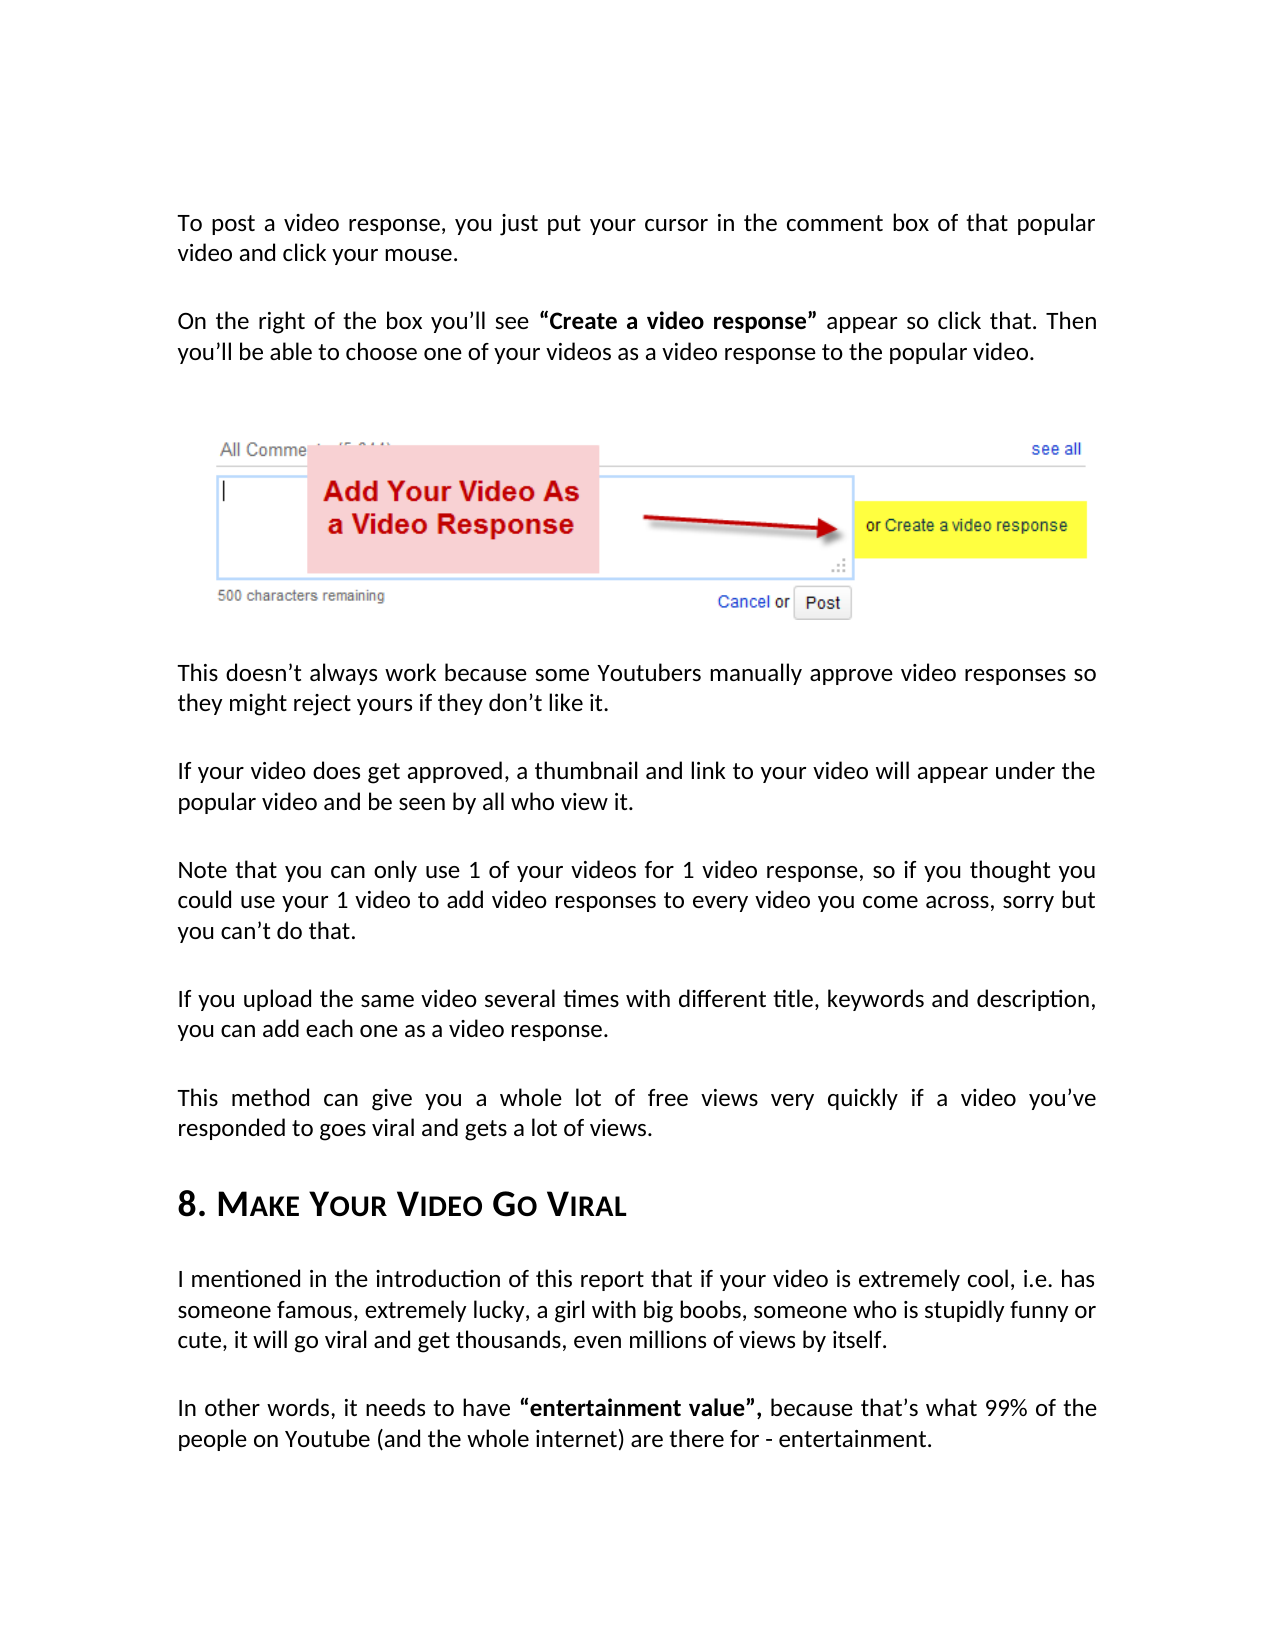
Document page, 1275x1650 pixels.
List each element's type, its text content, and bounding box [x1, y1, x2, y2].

text If your video does get approved, a thumbnail and link to your video will appear under the popular video and be seen by all who view it. [177, 756, 1098, 817]
text Note that you can only use 1 of your videos for 1 video response, so if you thought you could use your 1 video to add video responses to every video you come across, sorry but you can’t do that. [177, 854, 1098, 946]
text If you upload the same video several times with different title, keywords and description, you can add each one as a video response. [177, 983, 1098, 1044]
text This method can give you a whole lot of free views very quickly if a video you’ve responded to goes viral and gets a lot of views. [177, 1082, 1098, 1143]
subtitle 8. Make Your Video Go Viral [177, 1180, 1098, 1226]
text In other words, it needs to have “entertainment value”, because that’s what 99% of the people on Youtube (and the whole internet) are there for - entertainment. [177, 1393, 1098, 1454]
text On the right of the box you’ll see “Create a video response” appear so click that. Then you’ll be able to choose one of your videos as a video response to the popular video. [177, 305, 1098, 366]
text I mentioned in the introduction of this report that if your video is extremely cool, i.e. has someone famous, extremely lucky, a girl with big boobs, someone who is stupidly funny or cute, it will go viral and get thousands, even millions of views by itself. [177, 1263, 1098, 1355]
text To post a video response, you just put your cursor in the comment box of that popular video and click your mouse. [177, 207, 1098, 268]
text This doesn’t always work because some Youtubers manually approve video responses so they might reject yours if they don’t like it. [177, 657, 1098, 718]
picture [177, 403, 1098, 620]
